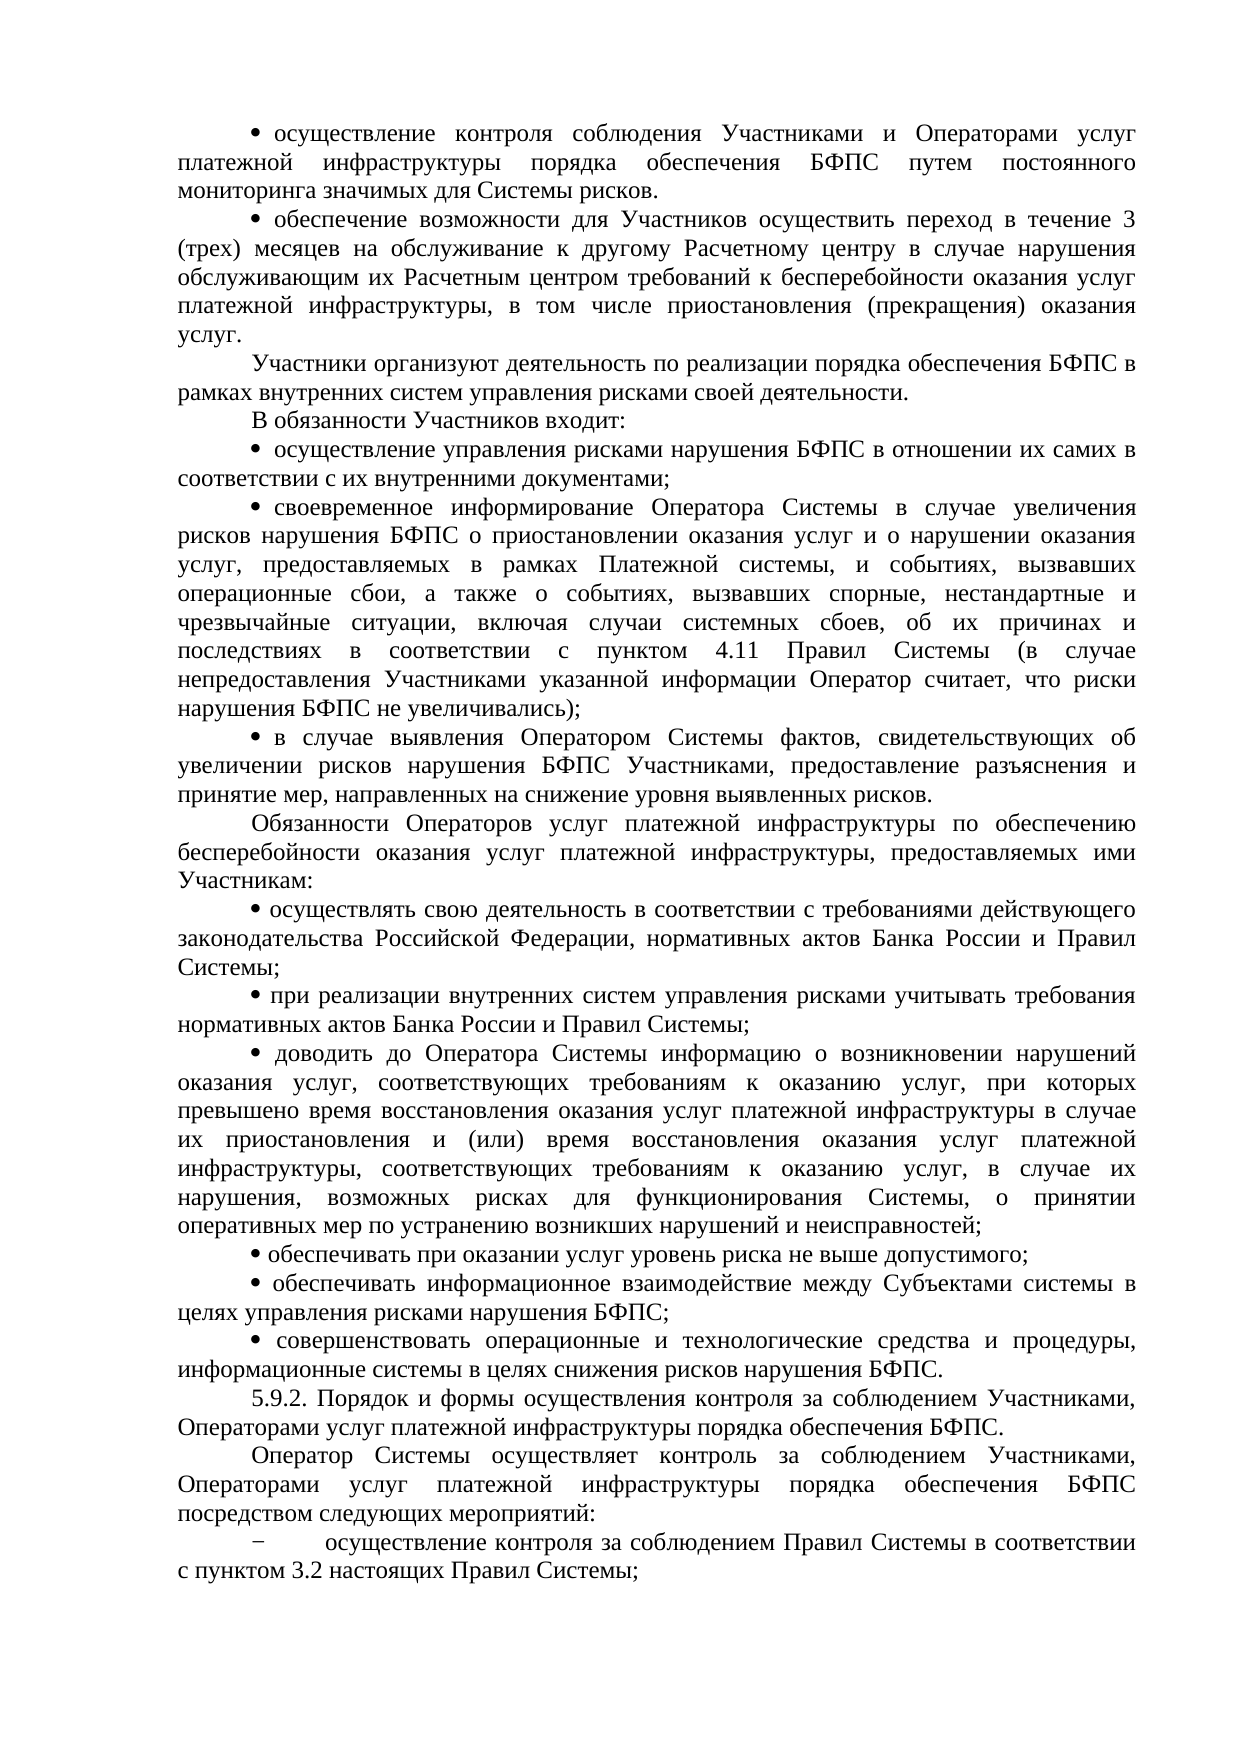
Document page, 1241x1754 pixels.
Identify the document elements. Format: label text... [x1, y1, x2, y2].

text доводить до Оператора Системы информацию о возникновении нарушений оказания услуг, соответствующих требованиям к оказанию услуг, при которых превышено время восстановления оказания услуг платежной инфраструктуры в случае их приостановления и (или) время восстановления оказания услуг платежной инфраструктуры, соответствующих требованиям к оказанию услуг, в случае их нарушения, возможных рисках для функционирования Системы, о принятии оперативных мер по устранению возникших нарушений и неисправностей; [177, 1038, 1137, 1239]
list осуществление контроля соблюдения Участниками и Операторами услуг платежной инфраструктуры порядка обеспечения БФПС путем постоянного мониторинга значимых для Системы рисков. [177, 118, 1137, 204]
text осуществлять свою деятельность в соответствии с требованиями действующего законодательства Российской Федерации, нормативных актов Банка России и Правил Системы; [177, 894, 1137, 981]
text Обязанности Операторов услуг платежной инфраструктуры по обеспечению бесперебойности оказания услуг платежной инфраструктуры, предоставляемых ими Участникам: [177, 808, 1137, 894]
text Участники организуют деятельность по реализации порядка обеспечения БФПС в рамках внутренних систем управления рисками своей деятельности. [177, 348, 1137, 406]
text В обязанности Участников входит: [177, 406, 1137, 434]
list осуществление контроля за соблюдением Правил Системы в соответствии с пунктом 3.2 настоящих Правил Системы; [177, 1527, 1137, 1584]
text обеспечивать информационное взаимодействие между Субъектами системы в целях управления рисками нарушения БФПС; [177, 1268, 1137, 1326]
text Оператор Системы осуществляет контроль за соблюдением Участниками, Операторами услуг платежной инфраструктуры порядка обеспечения БФПС посредством следующих мероприятий: [177, 1441, 1137, 1527]
text совершенствовать операционные и технологические средства и процедуры, информационные системы в целях снижения рисков нарушения БФПС. [177, 1326, 1137, 1383]
text при реализации внутренних систем управления рисками учитывать требования нормативных актов Банка России и Правил Системы; [177, 981, 1137, 1038]
list своевременное информирование Оператора Системы в случае увеличения рисков нарушения БФПС о приостановлении оказания услуг и о нарушении оказания услуг, предоставляемых в рамках Платежной системы, и событиях, вызвавших операционные сбои, а также о событиях, вызвавших спорные, нестандартные и чрезвычайные ситуации, включая случаи системных сбоев, об их причинах и последствиях в соответствии с пунктом 4.11 Правил Системы (в случае непредоставления Участниками указанной информации Оператор считает, что риски нарушения БФПС не увеличивались); [177, 492, 1137, 722]
list в случае выявления Оператором Системы фактов, свидетельствующих об увеличении рисков нарушения БФПС Участниками, предоставление разъяснения и принятие мер, направленных на снижение уровня выявленных рисков. [177, 722, 1137, 808]
list осуществление управления рисками нарушения БФПС в отношении их самих в соответствии с их внутренними документами; [177, 434, 1137, 492]
list обеспечение возможности для Участников осуществить переход в течение 3 (трех) месяцев на обслуживание к другому Расчетному центру в случае нарушения обслуживающим их Расчетным центром требований к бесперебойности оказания услуг платежной инфраструктуры, в том числе приостановления (прекращения) оказания услуг. [177, 204, 1137, 348]
text обеспечивать при оказании услуг уровень риска не выше допустимого; [177, 1239, 1137, 1268]
text 5.9.2. Порядок и формы осуществления контроля за соблюдением Участниками, Операторами услуг платежной инфраструктуры порядка обеспечения БФПС. [177, 1383, 1137, 1441]
